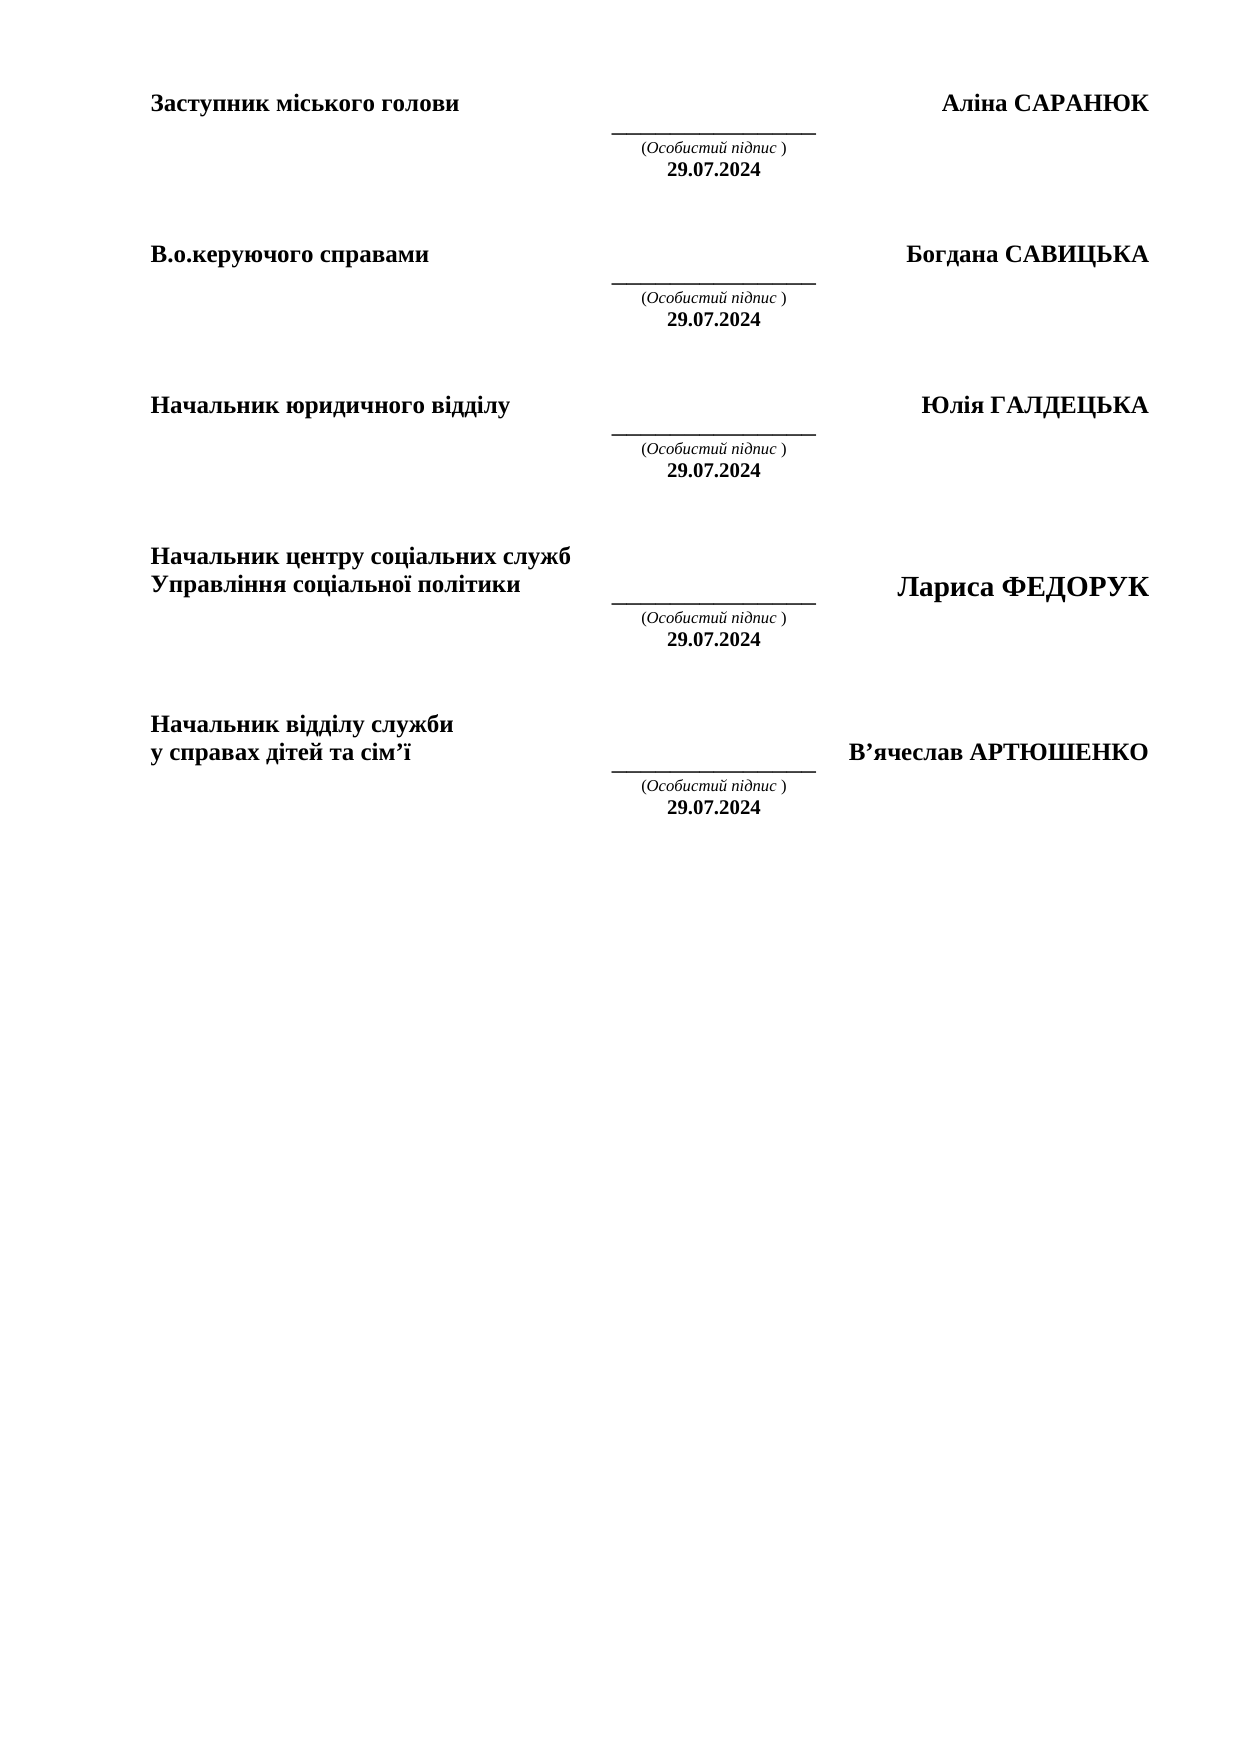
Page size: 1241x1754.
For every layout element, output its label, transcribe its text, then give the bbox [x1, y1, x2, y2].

table_cell Лариса ФЕДОРУК [831, 541, 1160, 709]
table_cell В’ячеслав АРТЮШЕНКО [831, 709, 1160, 877]
table_cell ______________ (Особистий підпис ) 29.07.2024 [596, 390, 831, 541]
table_cell Начальник центру соціальних служб Управління соціальної політики [139, 541, 596, 709]
table_cell Богдана САВИЦЬКА [831, 239, 1160, 390]
table_header Аліна САРАНЮК [831, 89, 1160, 239]
table_cell ______________ (Особистий підпис ) 29.07.2024 [596, 541, 831, 709]
table_cell ______________ (Особистий підпис ) 29.07.2024 [596, 239, 831, 390]
table_header ______________ (Особистий підпис ) 29.07.2024 [596, 89, 831, 239]
table_cell Юлія ГАЛДЕЦЬКА [831, 390, 1160, 541]
table_cell Начальник юридичного відділу [139, 390, 596, 541]
table_cell В.о.керуючого справами [139, 239, 596, 390]
table_header Заступник міського голови [139, 89, 596, 239]
table_cell ______________ (Особистий підпис ) 29.07.2024 [596, 709, 831, 877]
table_cell Начальник відділу служби у справах дітей та сім’ї [139, 709, 596, 877]
